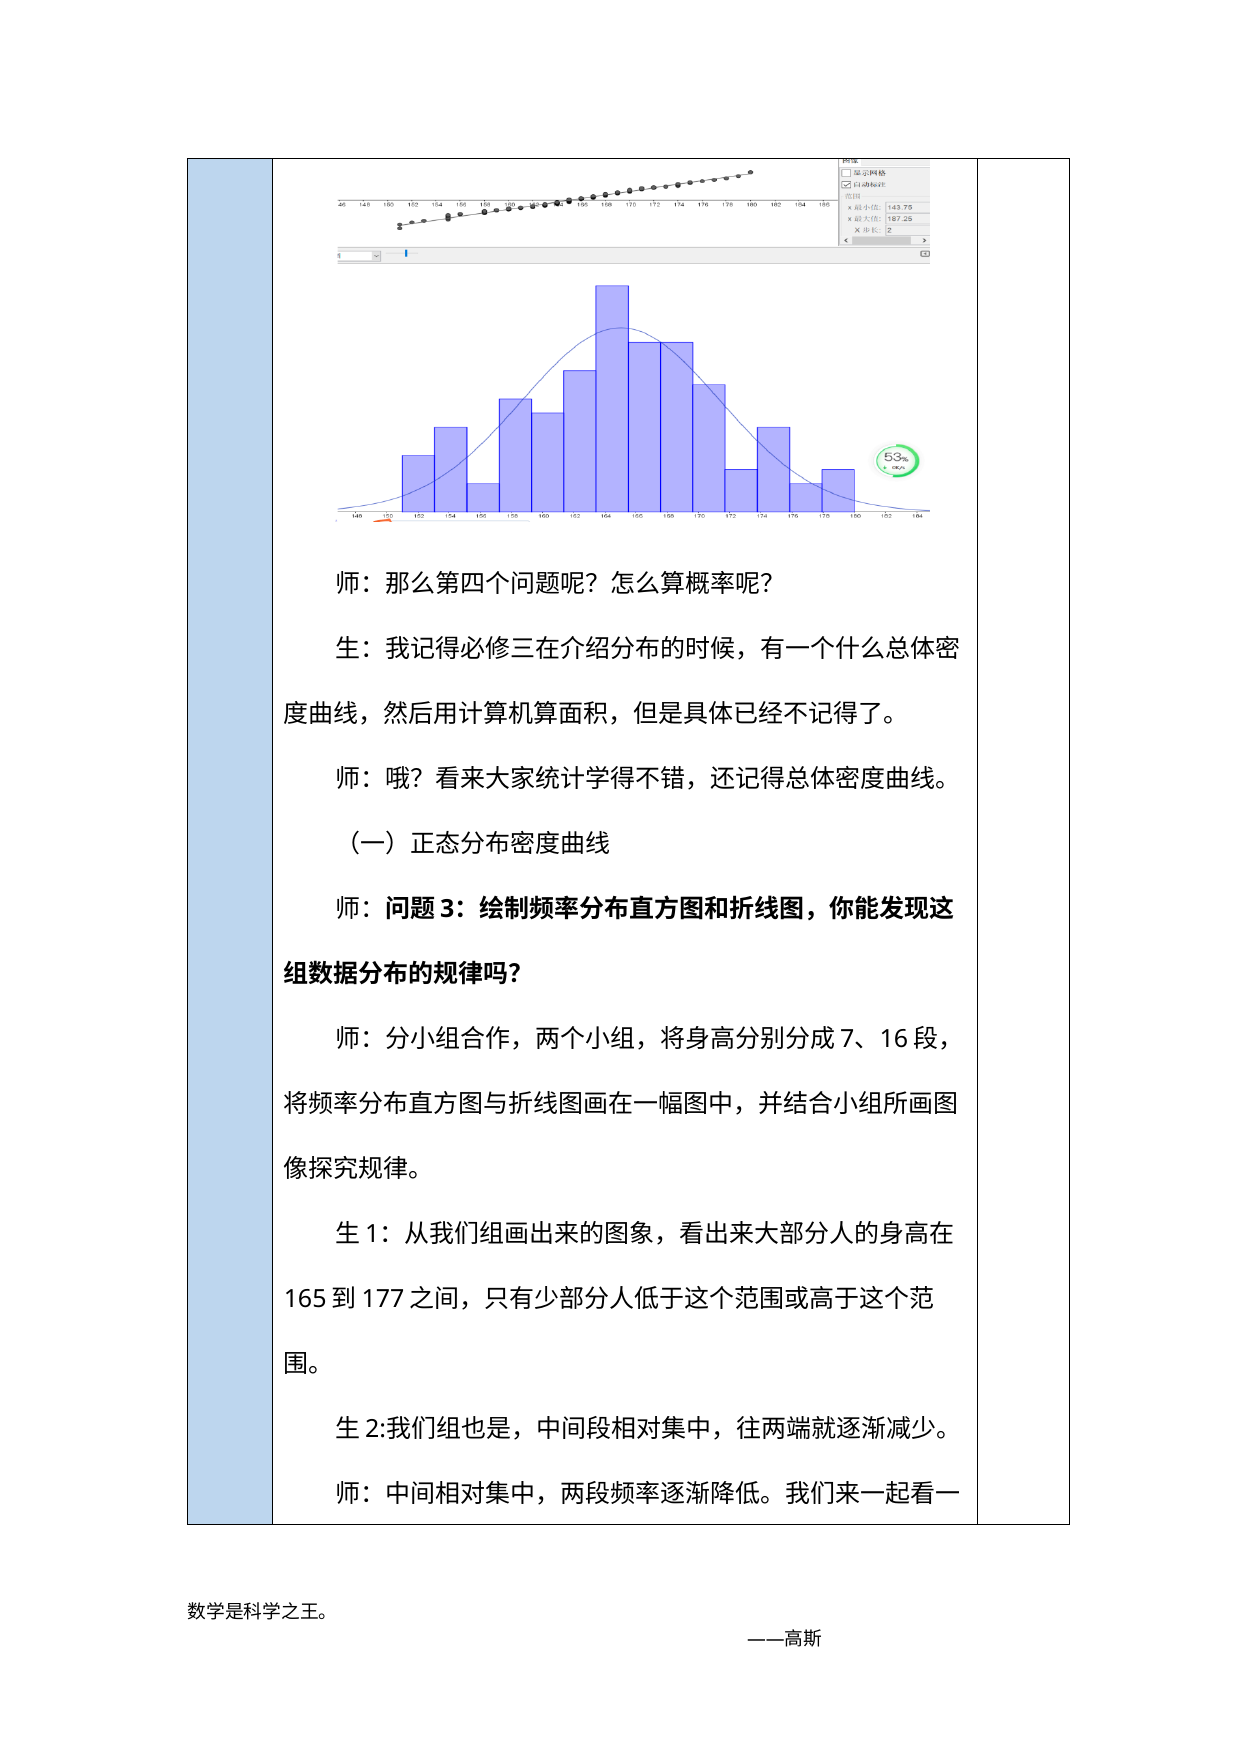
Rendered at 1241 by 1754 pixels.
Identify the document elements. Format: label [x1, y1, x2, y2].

table_cell [188, 159, 272, 1524]
table_cell [978, 159, 1069, 1524]
picture [335, 159, 930, 522]
table_cell [273, 159, 977, 1524]
